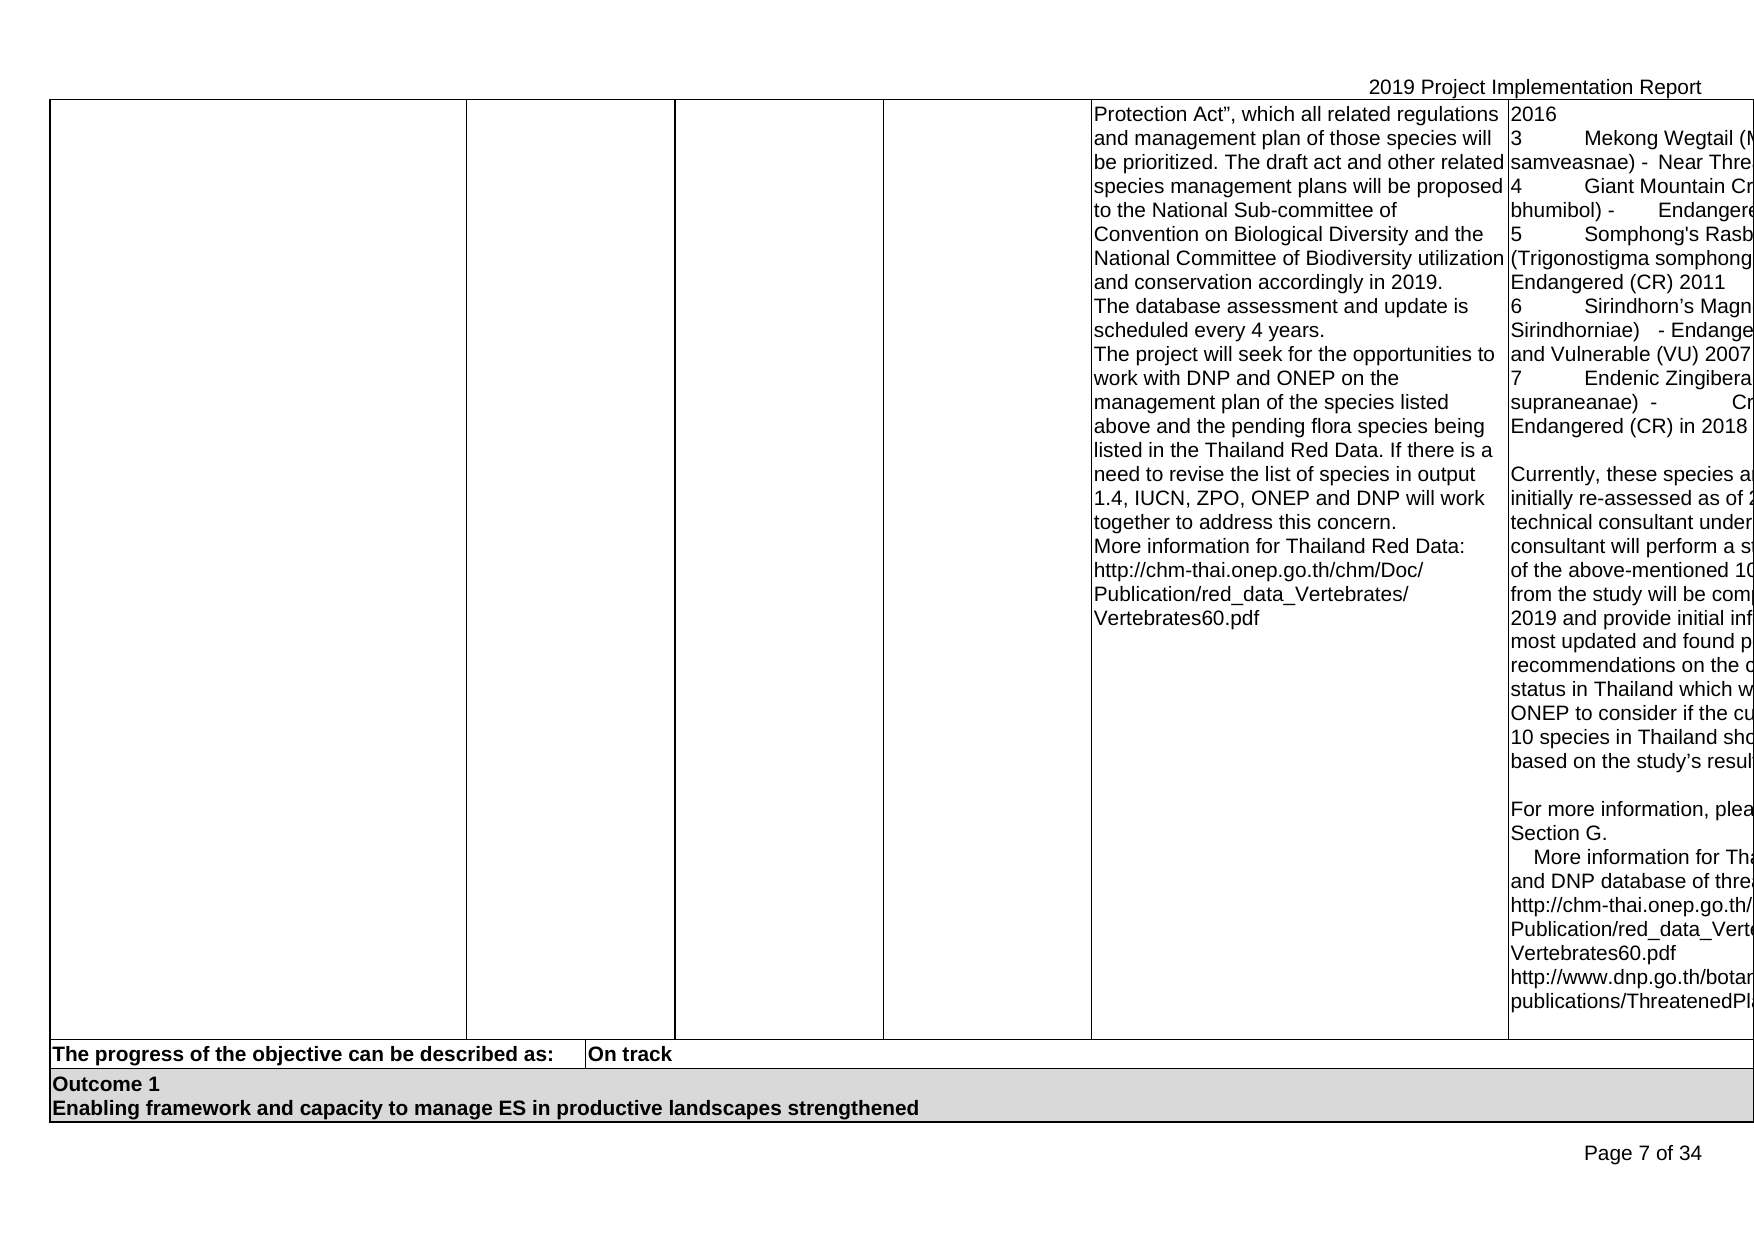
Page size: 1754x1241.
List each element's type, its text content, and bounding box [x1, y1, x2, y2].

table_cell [884, 100, 1091, 1039]
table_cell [676, 100, 883, 1039]
table_cell Outcome 1 Enabling framework and capacity to manage ES in productive landscapes strengthened [51, 1069, 1753, 1121]
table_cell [467, 100, 674, 1039]
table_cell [1509, 100, 1753, 1039]
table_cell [1092, 100, 1508, 1039]
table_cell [51, 100, 466, 1039]
table_cell On track [586, 1040, 1753, 1068]
table_cell The progress of the objective can be described as: [51, 1040, 585, 1068]
